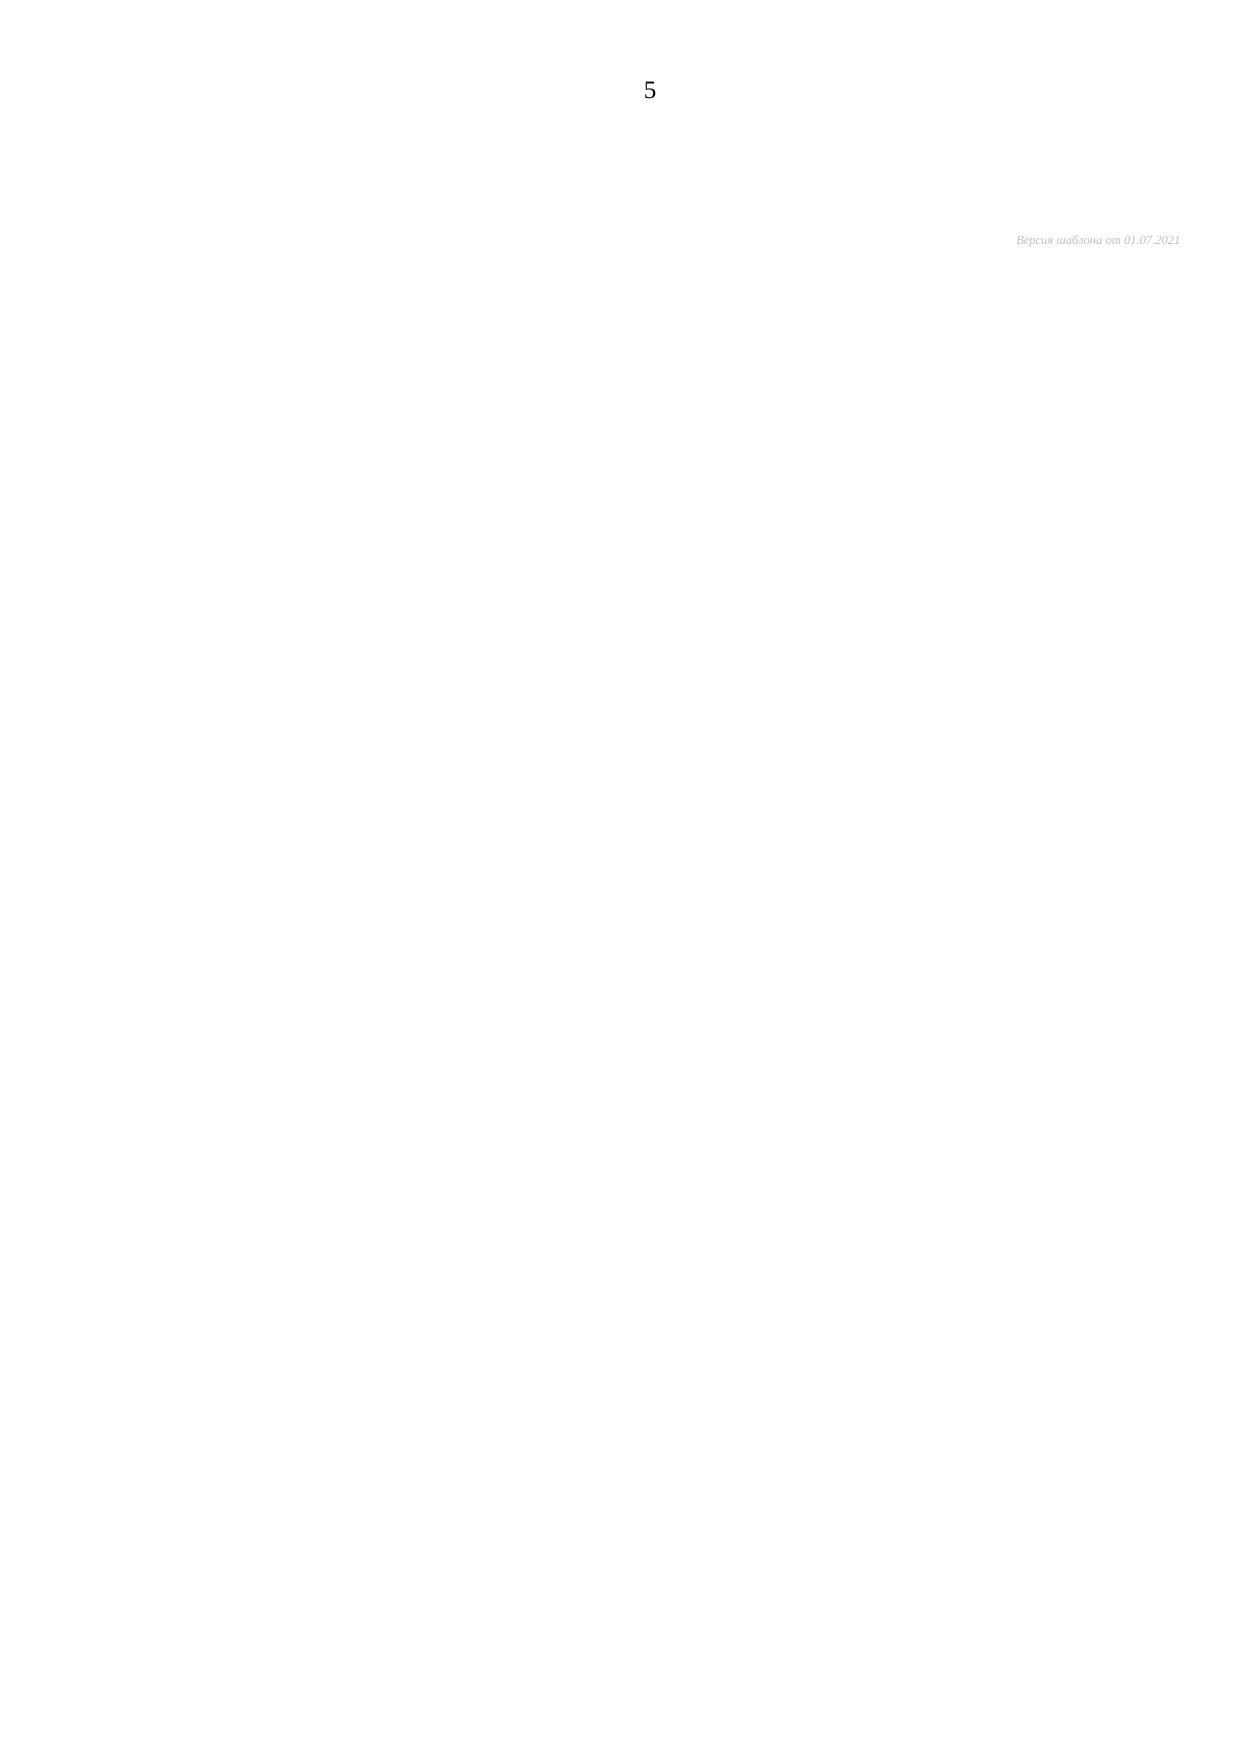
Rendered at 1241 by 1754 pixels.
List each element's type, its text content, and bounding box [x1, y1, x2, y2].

text Версия шаблона от [118, 233, 1181, 247]
